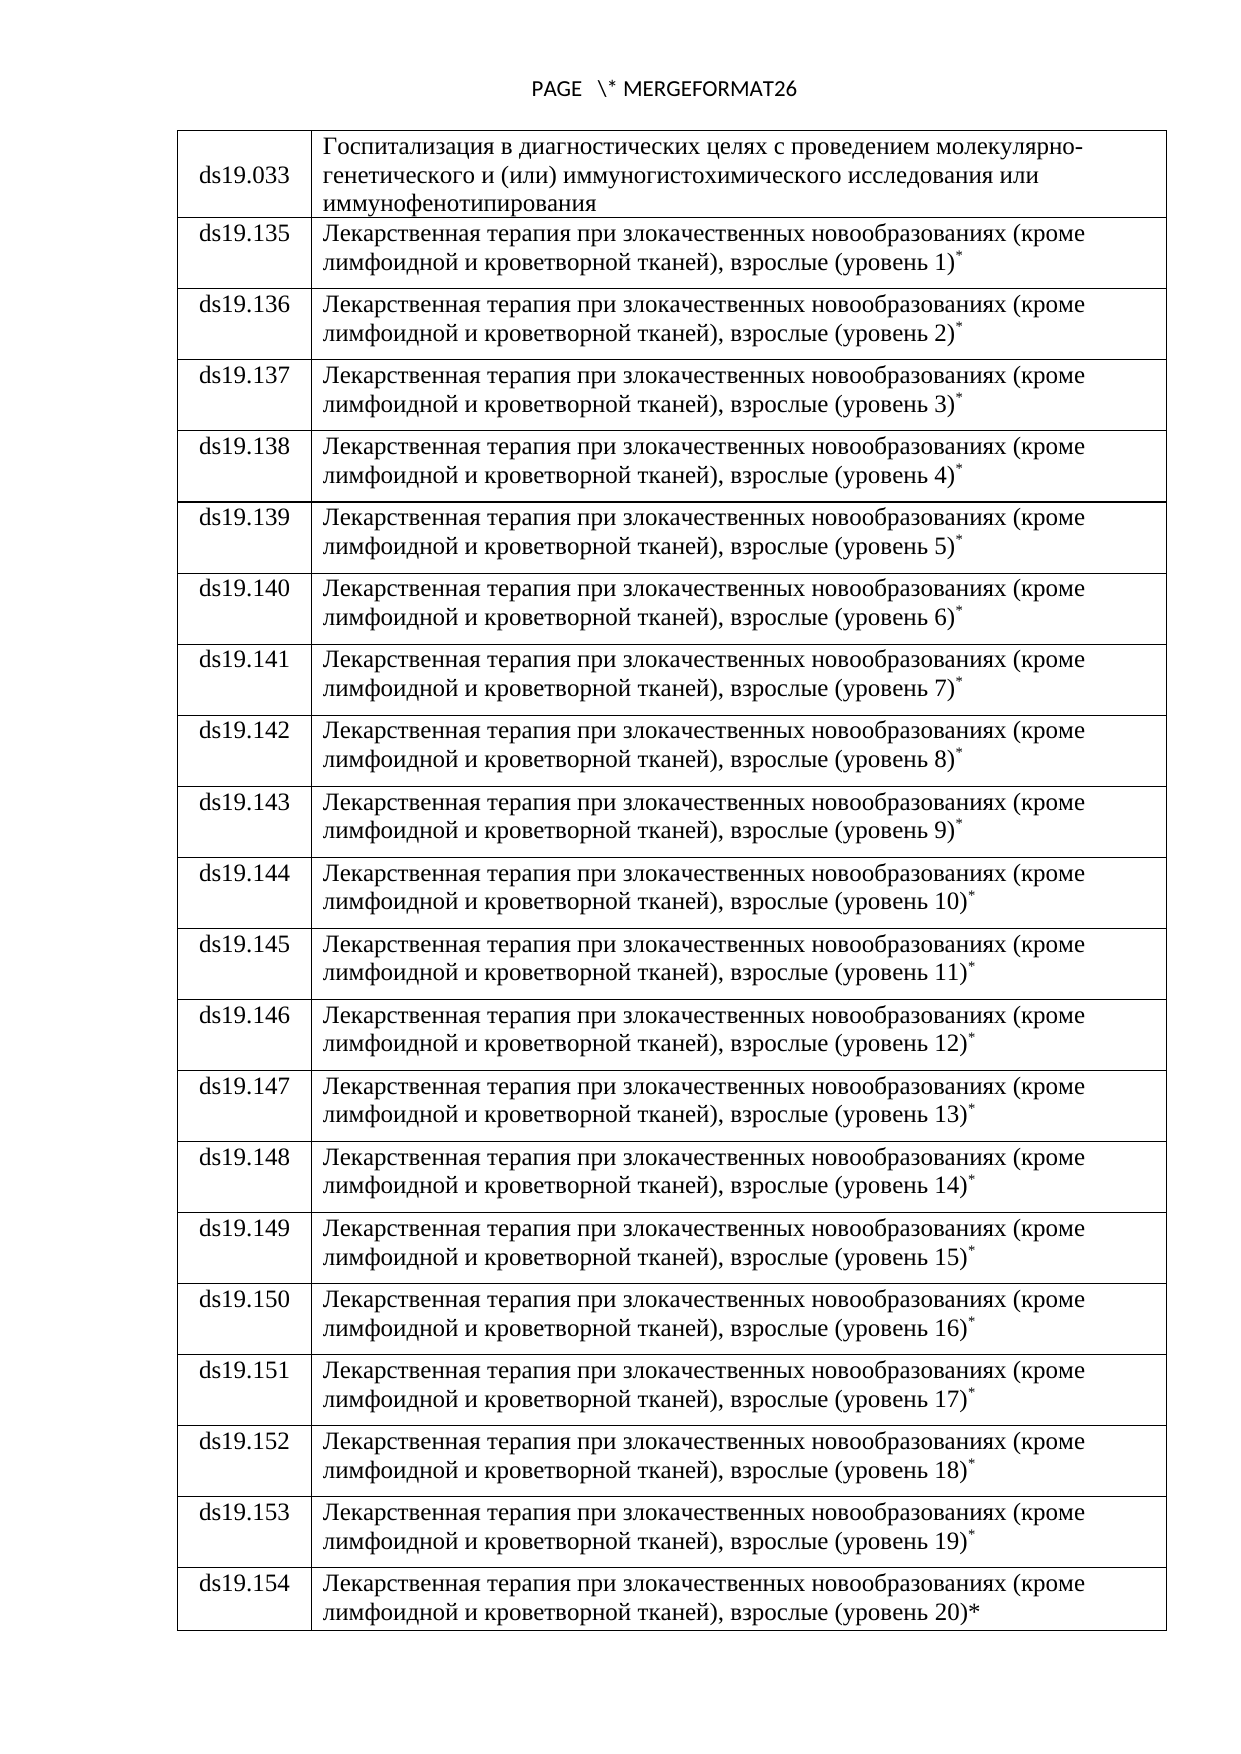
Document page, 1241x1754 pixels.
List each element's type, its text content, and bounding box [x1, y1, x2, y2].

table_cell Лекарственная терапия при злокачественных новообразованиях (кроме лимфоидной и кроветворной тканей), взрослые (уровень 7)* [312, 645, 1166, 714]
table_cell Лекарственная терапия при злокачественных новообразованиях (кроме лимфоидной и кроветворной тканей), взрослые (уровень 8)* [312, 716, 1166, 786]
table_cell ds19.147 [178, 1071, 311, 1141]
table_cell ds19.153 [178, 1497, 311, 1567]
table_cell ds19.145 [178, 929, 311, 999]
table_cell ds19.152 [178, 1426, 311, 1496]
table_cell Госпитализация в диагностических целях с проведением молекулярно-генетического и (или) иммуногистохимического исследования или иммунофенотипирования [312, 131, 1166, 217]
table_cell Лекарственная терапия при злокачественных новообразованиях (кроме лимфоидной и кроветворной тканей), взрослые (уровень 18)* [312, 1426, 1166, 1496]
table_cell ds19.148 [178, 1142, 311, 1212]
table_cell Лекарственная терапия при злокачественных новообразованиях (кроме лимфоидной и кроветворной тканей), взрослые (уровень 2)* [312, 289, 1166, 359]
table_cell ds19.136 [178, 289, 311, 359]
table_cell Лекарственная терапия при злокачественных новообразованиях (кроме лимфоидной и кроветворной тканей), взрослые (уровень 11)* [312, 929, 1166, 999]
table_cell ds19.137 [178, 360, 311, 430]
table_cell Лекарственная терапия при злокачественных новообразованиях (кроме лимфоидной и кроветворной тканей), взрослые (уровень 15)* [312, 1213, 1166, 1283]
table_cell Лекарственная терапия при злокачественных новообразованиях (кроме лимфоидной и кроветворной тканей), взрослые (уровень 12)* [312, 1000, 1166, 1070]
table_cell Лекарственная терапия при злокачественных новообразованиях (кроме лимфоидной и кроветворной тканей), взрослые (уровень 13)* [312, 1071, 1166, 1141]
table_cell ds19.140 [178, 574, 311, 643]
table_cell ds19.149 [178, 1213, 311, 1283]
table_cell ds19.135 [178, 218, 311, 288]
table_cell ds19.033 [178, 131, 311, 217]
table_cell Лекарственная терапия при злокачественных новообразованиях (кроме лимфоидной и кроветворной тканей), взрослые (уровень 17)* [312, 1355, 1166, 1425]
table_cell ds19.138 [178, 431, 311, 501]
table_cell Лекарственная терапия при злокачественных новообразованиях (кроме лимфоидной и кроветворной тканей), взрослые (уровень 10)* [312, 858, 1166, 928]
table_cell ds19.144 [178, 858, 311, 928]
table_cell ds19.143 [178, 787, 311, 857]
table_cell Лекарственная терапия при злокачественных новообразованиях (кроме лимфоидной и кроветворной тканей), взрослые (уровень 20)* [312, 1568, 1166, 1629]
table_cell ds19.146 [178, 1000, 311, 1070]
table_cell ds19.142 [178, 716, 311, 786]
table_cell Лекарственная терапия при злокачественных новообразованиях (кроме лимфоидной и кроветворной тканей), взрослые (уровень 5)* [312, 503, 1166, 572]
table_cell Лекарственная терапия при злокачественных новообразованиях (кроме лимфоидной и кроветворной тканей), взрослые (уровень 14)* [312, 1142, 1166, 1212]
table_cell Лекарственная терапия при злокачественных новообразованиях (кроме лимфоидной и кроветворной тканей), взрослые (уровень 19)* [312, 1497, 1166, 1567]
table_cell Лекарственная терапия при злокачественных новообразованиях (кроме лимфоидной и кроветворной тканей), взрослые (уровень 1)* [312, 218, 1166, 288]
table_cell Лекарственная терапия при злокачественных новообразованиях (кроме лимфоидной и кроветворной тканей), взрослые (уровень 16)* [312, 1284, 1166, 1354]
table_cell Лекарственная терапия при злокачественных новообразованиях (кроме лимфоидной и кроветворной тканей), взрослые (уровень 4)* [312, 431, 1166, 501]
table_cell Лекарственная терапия при злокачественных новообразованиях (кроме лимфоидной и кроветворной тканей), взрослые (уровень 9)* [312, 787, 1166, 857]
table_cell ds19.139 [178, 503, 311, 572]
table_cell Лекарственная терапия при злокачественных новообразованиях (кроме лимфоидной и кроветворной тканей), взрослые (уровень 3)* [312, 360, 1166, 430]
table_cell ds19.150 [178, 1284, 311, 1354]
table_cell ds19.154 [178, 1568, 311, 1629]
table_cell ds19.141 [178, 645, 311, 714]
table_cell Лекарственная терапия при злокачественных новообразованиях (кроме лимфоидной и кроветворной тканей), взрослые (уровень 6)* [312, 574, 1166, 643]
table_cell ds19.151 [178, 1355, 311, 1425]
